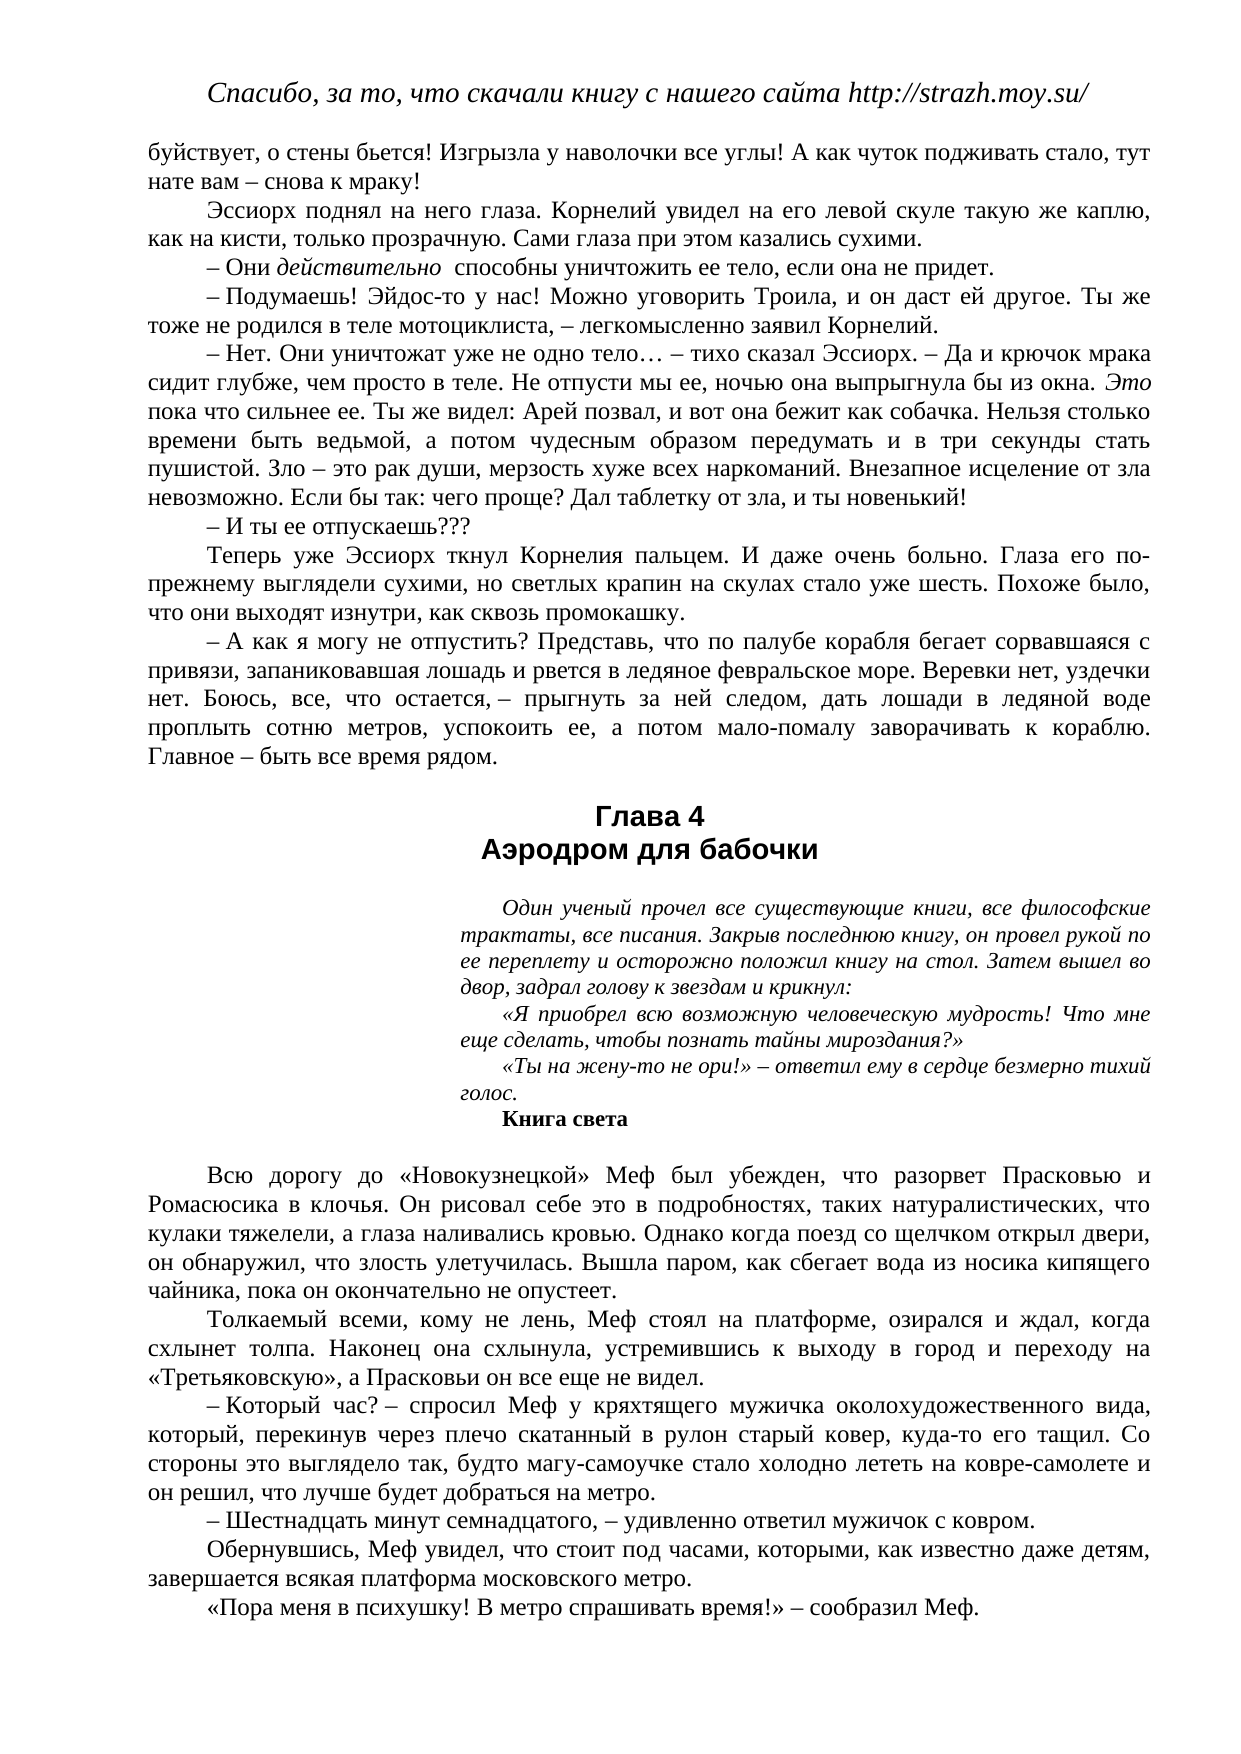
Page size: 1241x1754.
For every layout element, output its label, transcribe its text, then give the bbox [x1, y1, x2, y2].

text Один ученый прочел все существующие книги, все философские трактаты, все писания. Закрыв последнюю книгу, он провел рукой по ее переплету и осторожно положил книгу на стол. Затем вышел во двор, задрал голову к звездам и крикнул: [460, 894, 1152, 1000]
text – Они действительно способны уничтожить ее тело, если она не придет. [148, 252, 1152, 281]
text Всю дорогу до «Новокузнецкой» Меф был убежден, что разорвет Прасковью и Ромасюсика в клочья. Он рисовал себе это в подробностях, таких натуралистических, что кулаки тяжелели, а глаза наливались кровью. Однако когда поезд со щелчком открыл двери, он обнаружил, что злость улетучилась. Вышла паром, как сбегает вода из носика кипящего чайника, пока он окончательно не опустеет. [148, 1160, 1152, 1304]
subtitle Глава 4 [148, 798, 1152, 832]
text – Подумаешь! Эйдос-то у нас! Можно уговорить Троила, и он даст ей другое. Ты же тоже не родился в теле мотоциклиста, – легкомысленно заявил Корнелий. [148, 281, 1152, 338]
text Эссиорх поднял на него глаза. Корнелий увидел на его левой скуле такую же каплю, как на кисти, только прозрачную. Сами глаза при этом казались сухими. [148, 195, 1152, 252]
text – Шестнадцать минут семнадцатого, – удивленно ответил мужичок с ковром. [148, 1505, 1152, 1534]
text – А как я могу не отпустить? Представь, что по палубе корабля бегает сорвавшаяся с привязи, запаниковавшая лошадь и рвется в ледяное февральское море. Веревки нет, уздечки нет. Боюсь, все, что остается, – прыгнуть за ней следом, дать лошади в ледяной воде проплыть сотню метров, успокоить ее, а потом мало-помалу заворачивать к кораблю. Главное – быть все время рядом. [148, 626, 1152, 770]
text Теперь уже Эссиорх ткнул Корнелия пальцем. И даже очень больно. Глаза его по-прежнему выглядели сухими, но светлых крапин на скулах стало уже шесть. Похоже было, что они выходят изнутри, как сквозь промокашку. [148, 540, 1152, 626]
text «Ты на жену-то не ори!» – ответил ему в сердце безмерно тихий голос. [460, 1052, 1152, 1105]
text – И ты ее отпускаешь??? [148, 511, 1152, 540]
text Книга света [460, 1105, 1152, 1132]
text Толкаемый всеми, кому не лень, Меф стоял на платформе, озирался и ждал, когда схлынет толпа. Наконец она схлынула, устремившись к выходу в город и переходу на «Третьяковскую», а Прасковьи он все еще не видел. [148, 1304, 1152, 1390]
text «Пора меня в психушку! В метро спрашивать время!» – сообразил Меф. [148, 1592, 1152, 1620]
subtitle Аэродром для бабочки [148, 832, 1152, 866]
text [148, 137, 1152, 195]
text – Нет. Они уничтожат уже не одно тело… – тихо сказал Эссиорх. – Да и крючок мрака сидит глубже, чем просто в теле. Не отпусти мы ее, ночью она выпрыгнула бы из окна. Это пока что сильнее ее. Ты же видел: Арей позвал, и вот она бежит как собачка. Нельзя столько времени быть ведьмой, а потом чудесным образом передумать и в три секунды стать пушистой. Зло – это рак души, мерзость хуже всех наркоманий. Внезапное исцеление от зла невозможно. Если бы так: чего проще? Дал таблетку от зла, и ты новенький! [148, 338, 1152, 511]
text – Который час? – спросил Меф у кряхтящего мужичка околохудожественного вида, который, перекинув через плечо скатанный в рулон старый ковер, куда-то его тащил. Со стороны это выглядело так, будто магу-самоучке стало холодно лететь на ковре-самолете и он решил, что лучше будет добраться на метро. [148, 1390, 1152, 1505]
text «Я приобрел всю возможную человеческую мудрость! Что мне еще сделать, чтобы познать тайны мироздания?» [460, 1000, 1152, 1052]
text Обернувшись, Меф увидел, что стоит под часами, которыми, как известно даже детям, завершается всякая платформа московского метро. [148, 1534, 1152, 1592]
